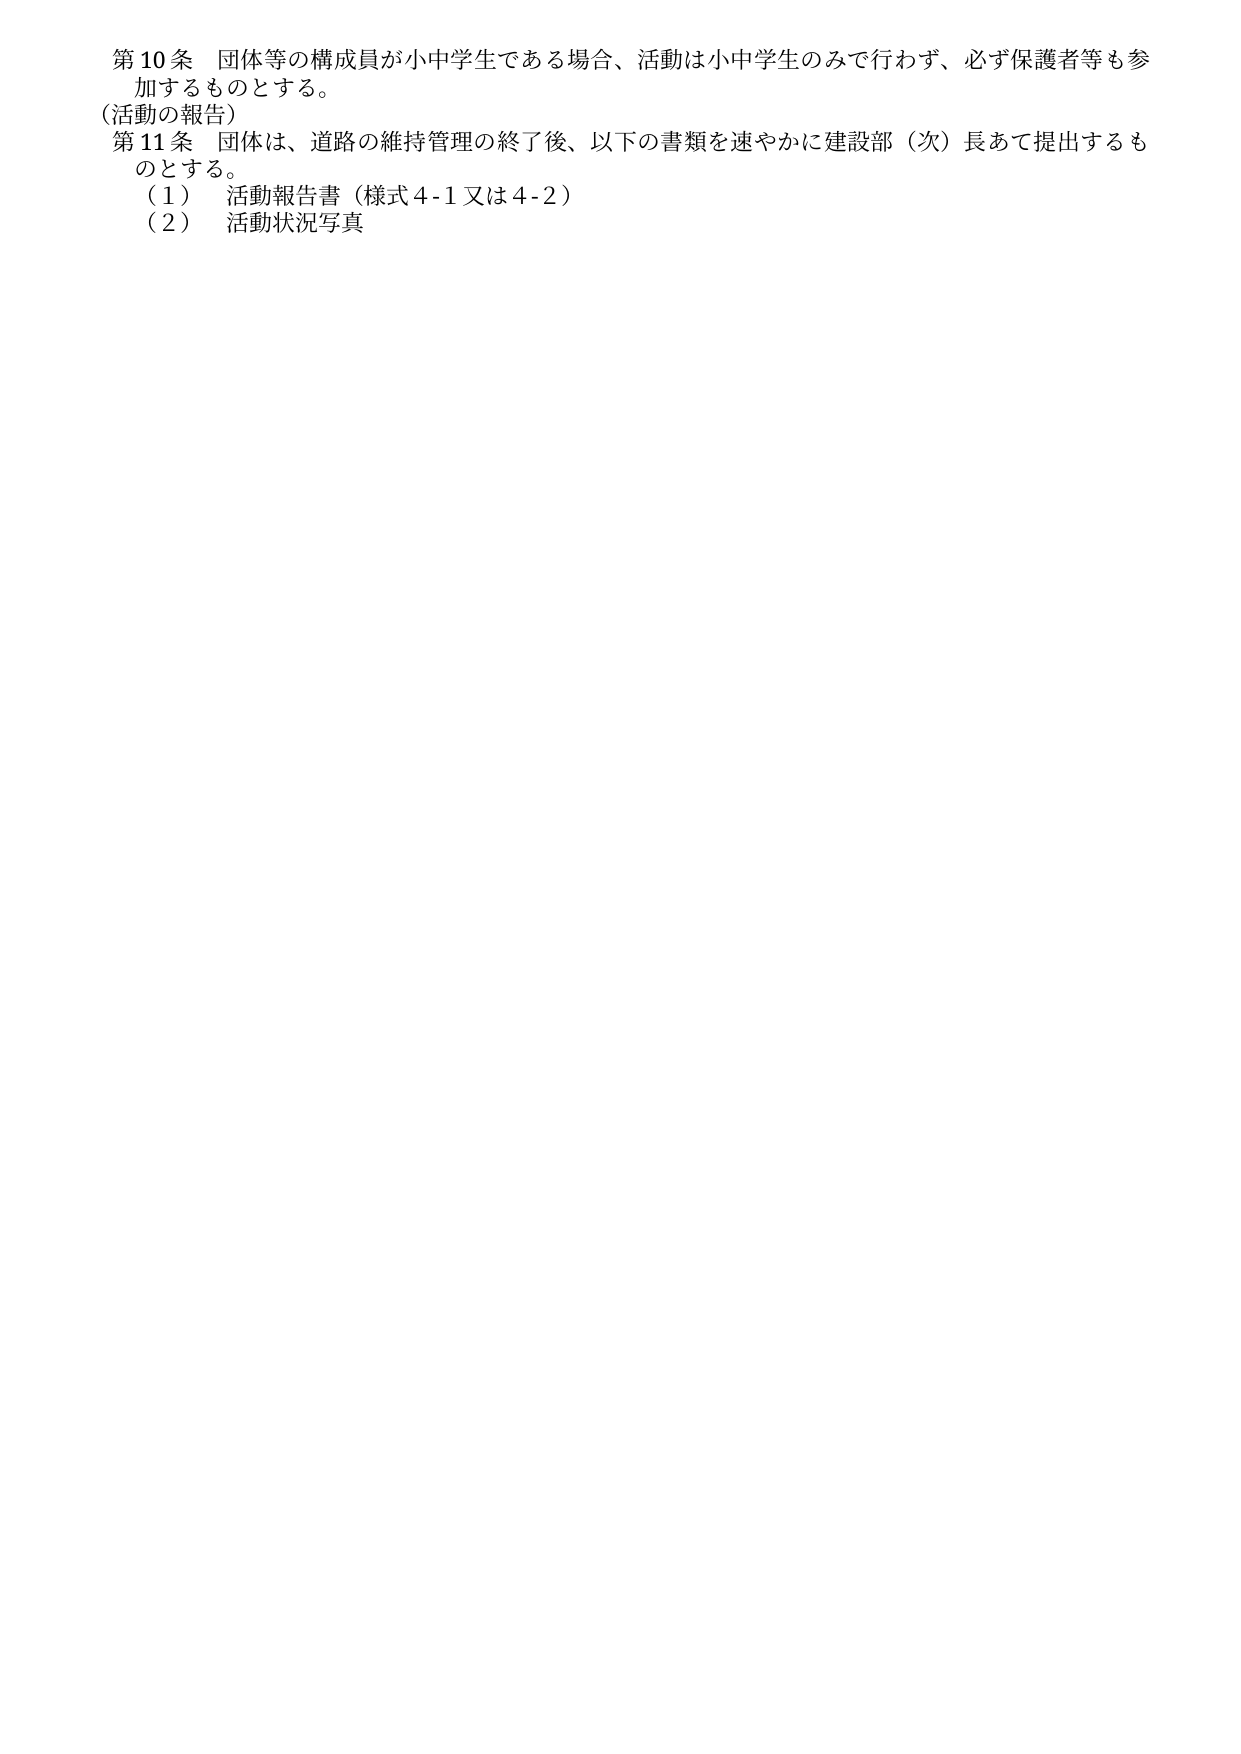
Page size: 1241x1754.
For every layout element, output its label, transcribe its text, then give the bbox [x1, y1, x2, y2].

text （２） 活動状況写真 [89, 210, 1152, 237]
text 第11条 団体は、道路の維持管理の終了後、以下の書類を速やかに建設部（次）長あて提出するものとする。 [89, 128, 1152, 183]
text （１） 活動報告書（様式４-１又は４-２） [89, 183, 1152, 210]
text （活動の報告） [89, 101, 1152, 128]
text 第10条 団体等の構成員が小中学生である場合、活動は小中学生のみで行わず、必ず保護者等も参加するものとする。 [89, 47, 1152, 101]
